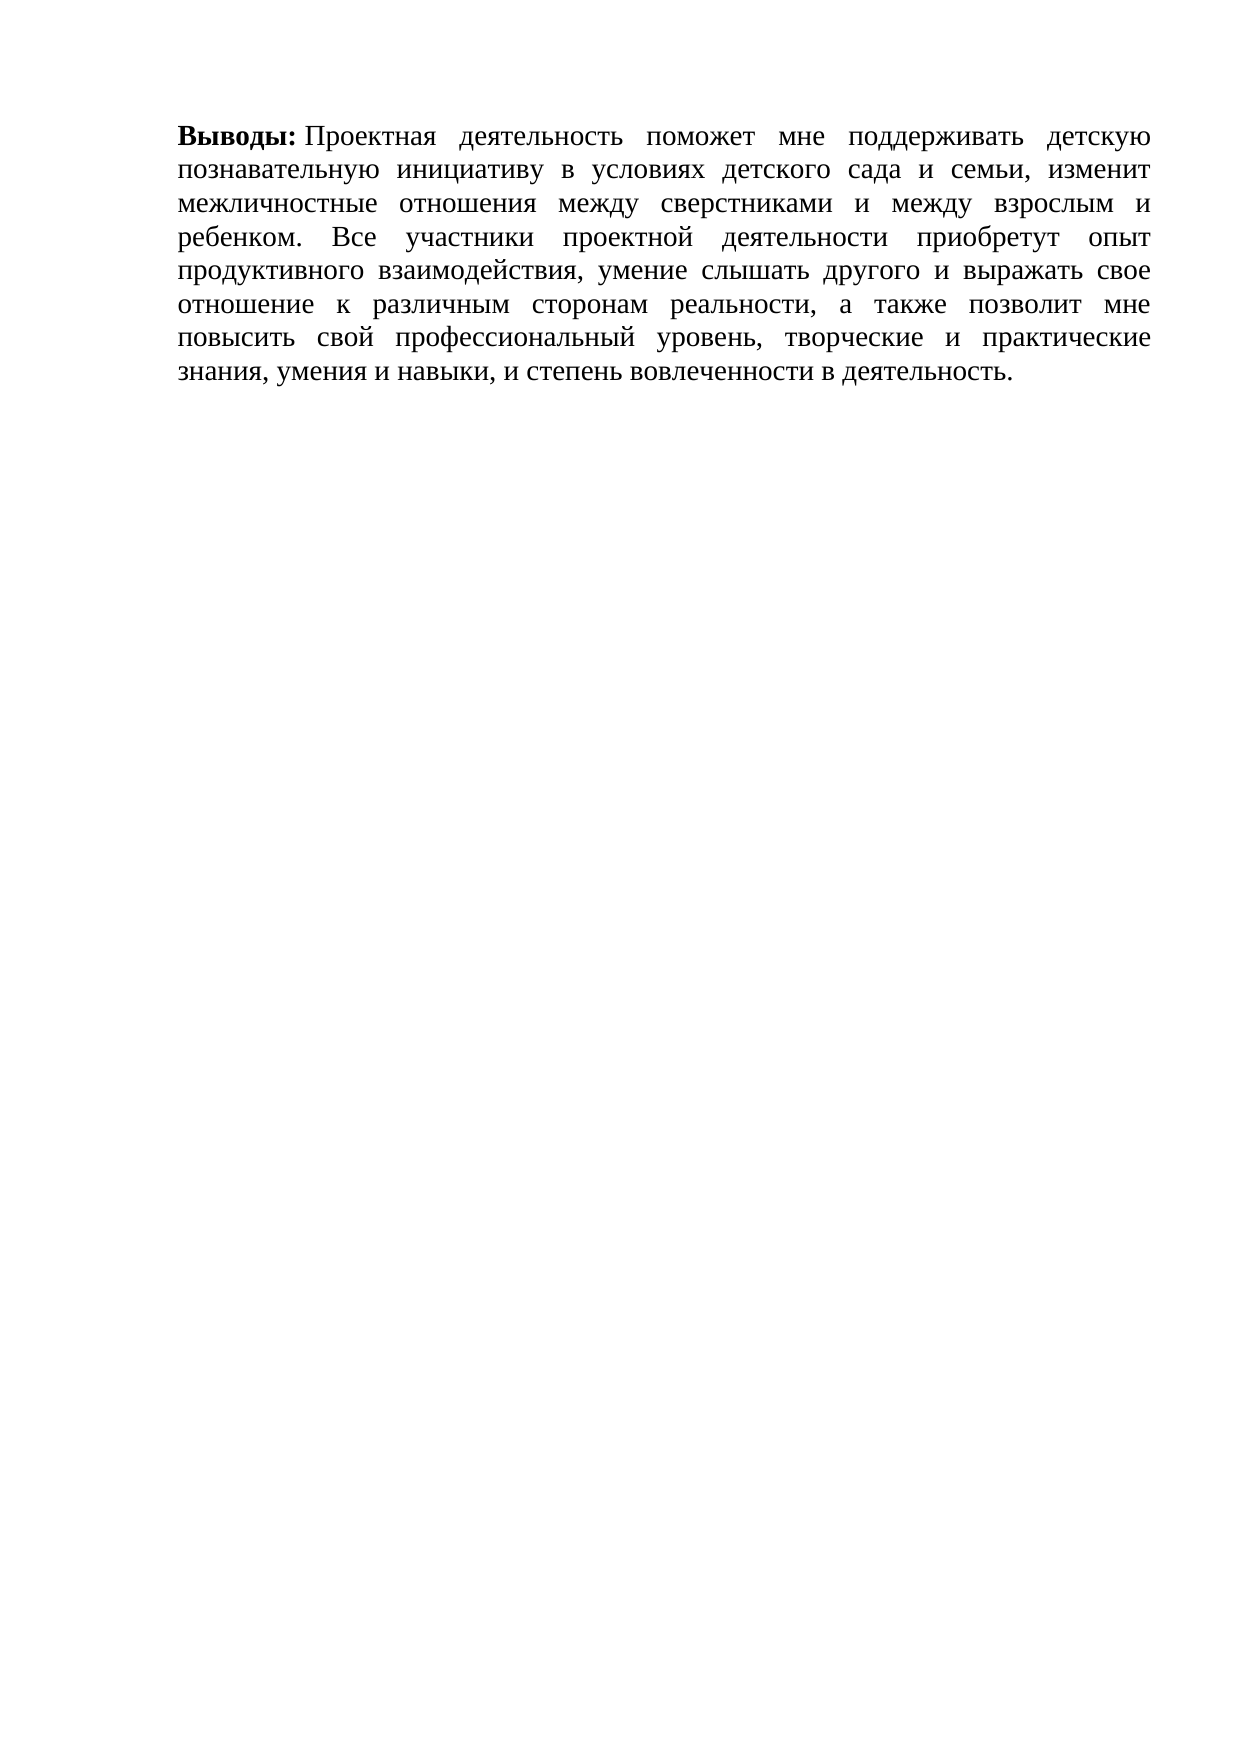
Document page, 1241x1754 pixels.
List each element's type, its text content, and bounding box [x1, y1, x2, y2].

text Выводы: Проектная деятельность поможет мне поддерживать детскую познавательную инициативу в условиях детского сада и семьи, изменит межличностные отношения между сверстниками и между взрослым и ребенком. Все участники проектной деятельности приобретут опыт продуктивного взаимодействия, умение слышать другого и выражать свое отношение к различным сторонам реальности, а также позволит мне повысить свой профессиональный уровень, творческие и практические знания, умения и навыки, и степень вовлеченности в деятельность. [177, 118, 1152, 386]
